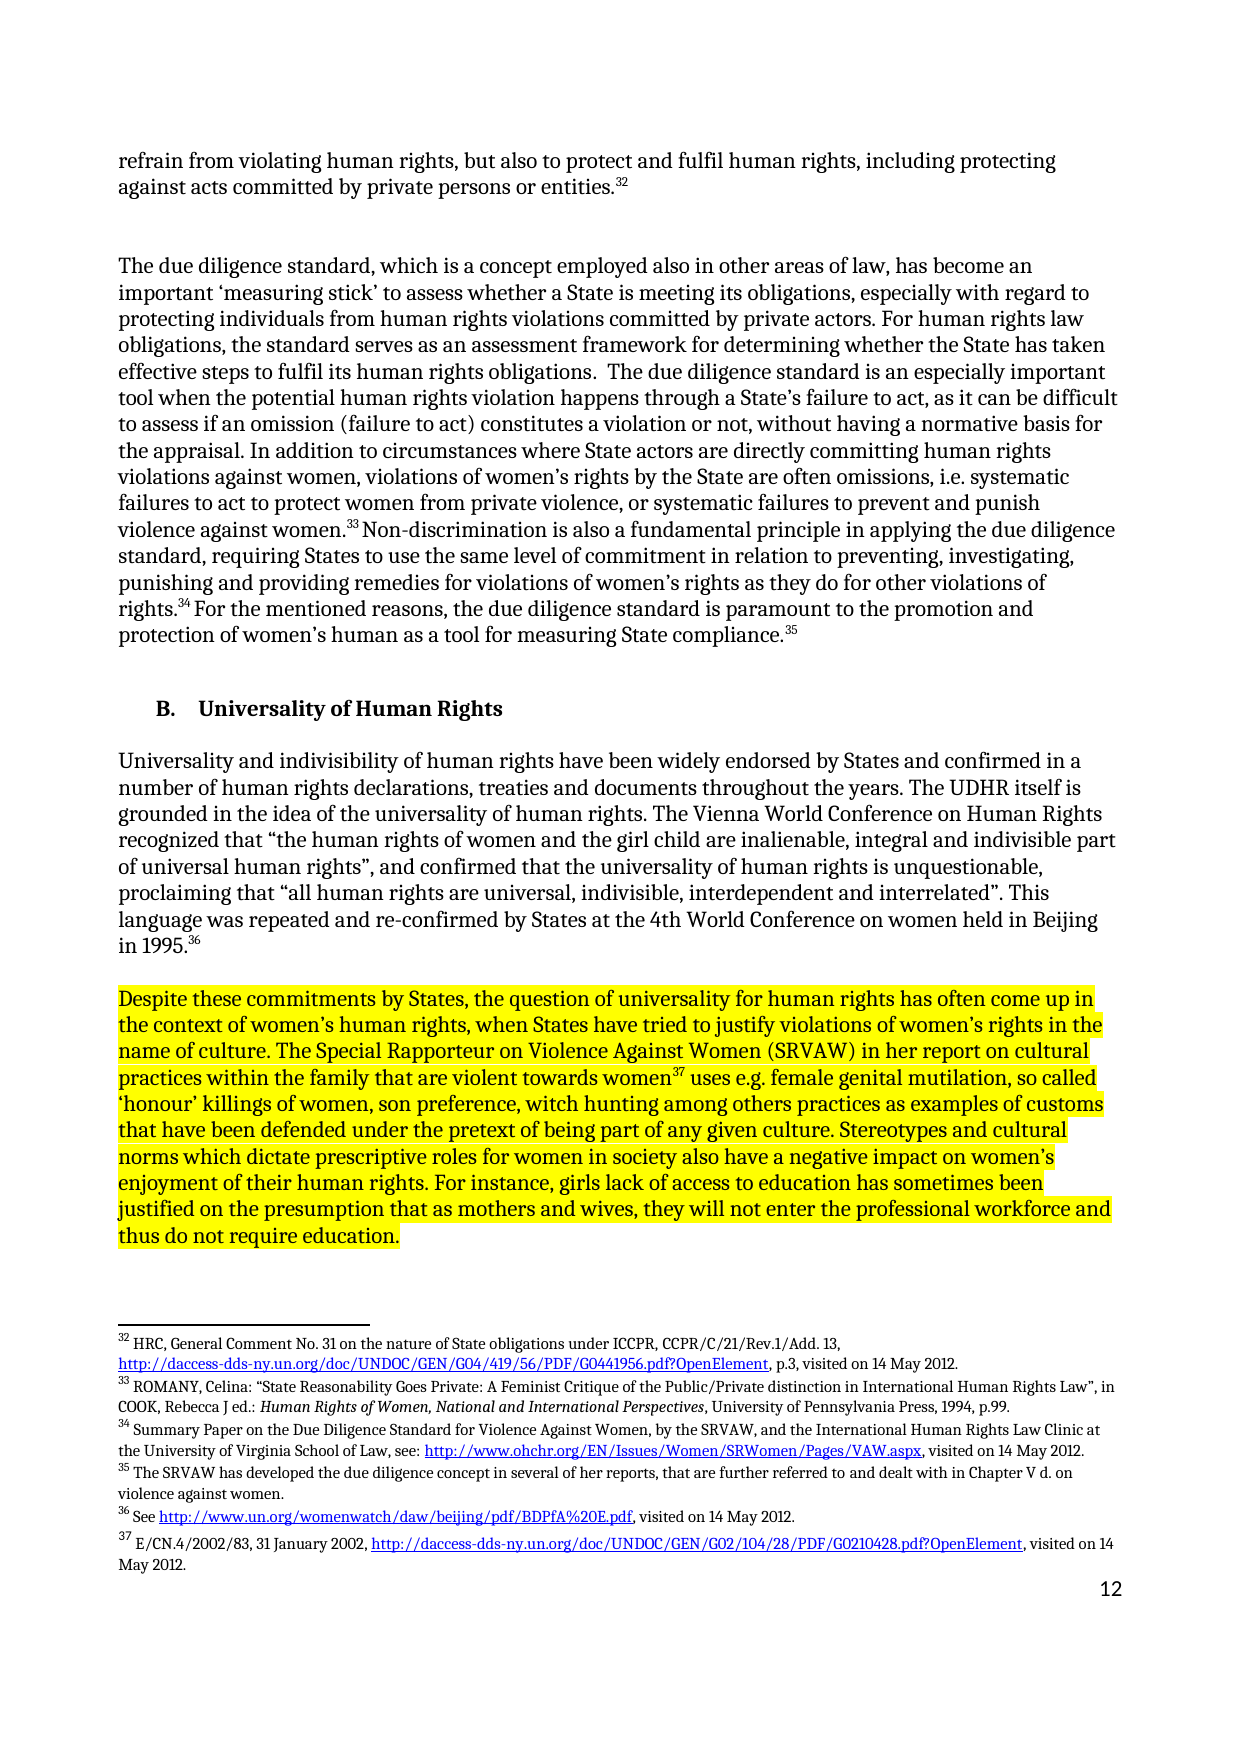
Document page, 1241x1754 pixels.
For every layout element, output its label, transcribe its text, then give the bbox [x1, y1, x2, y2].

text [118, 148, 1122, 200]
text Universality and indivisibility of human rights have been widely endorsed by States and confirmed in a number of human rights declarations, treaties and documents throughout the years. The UDHR itself is grounded in the idea of the universality of human rights. The Vienna World Conference on Human Rights recognized that “the human rights of women and the girl child are inalienable, integral and indivisible part of universal human rights”, and confirmed that the universality of human rights is unquestionable, proclaiming that “all human rights are universal, indivisible, interdependent and interrelated”. This language was repeated and re-confirmed by States at the 4th World Conference on women held in Beijing in 1995. [118, 748, 1122, 959]
subtitle Universality of Human Rights [156, 696, 1122, 722]
text Despite these commitments by States, the question of universality for human rights has often come up in the context of women’s human rights, when States have tried to justify violations of women’s rights in the name of culture. The Special Rapporteur on Violence Against Women (SRVAW) in her report on cultural practices within the family that are violent towards women uses e.g. female genital mutilation, so called ‘honour’ killings of women, son preference, witch hunting among others practices as examples of customs that have been defended under the pretext of being part of any given culture. Stereotypes and cultural norms which dictate prescriptive roles for women in society also have a negative impact on women’s enjoyment of their human rights. For instance, girls lack of access to education has sometimes been justified on the presumption that as mothers and wives, they will not enter the professional workforce and thus do not require education. [118, 985, 1122, 1249]
text The due diligence standard, which is a concept employed also in other areas of law, has become an important ‘measuring stick’ to assess whether a State is meeting its obligations, especially with regard to protecting individuals from human rights violations committed by private actors. For human rights law obligations, the standard serves as an assessment framework for determining whether the State has taken effective steps to fulfil its human rights obligations. The due diligence standard is an especially important tool when the potential human rights violation happens through a State’s failure to act, as it can be difficult to assess if an omission (failure to act) constitutes a violation or not, without having a normative basis for the appraisal. In addition to circumstances where State actors are directly committing human rights violations against women, violations of women’s rights by the State are often omissions, i.e. systematic failures to act to protect women from private violence, or systematic failures to prevent and punish violence against women. Non-discrimination is also a fundamental principle in applying the due diligence standard, requiring States to use the same level of commitment in relation to preventing, investigating, punishing and providing remedies for violations of women’s rights as they do for other violations of rights. For the mentioned reasons, the due diligence standard is paramount to the promotion and protection of women’s human as a tool for measuring State compliance. [118, 253, 1122, 648]
